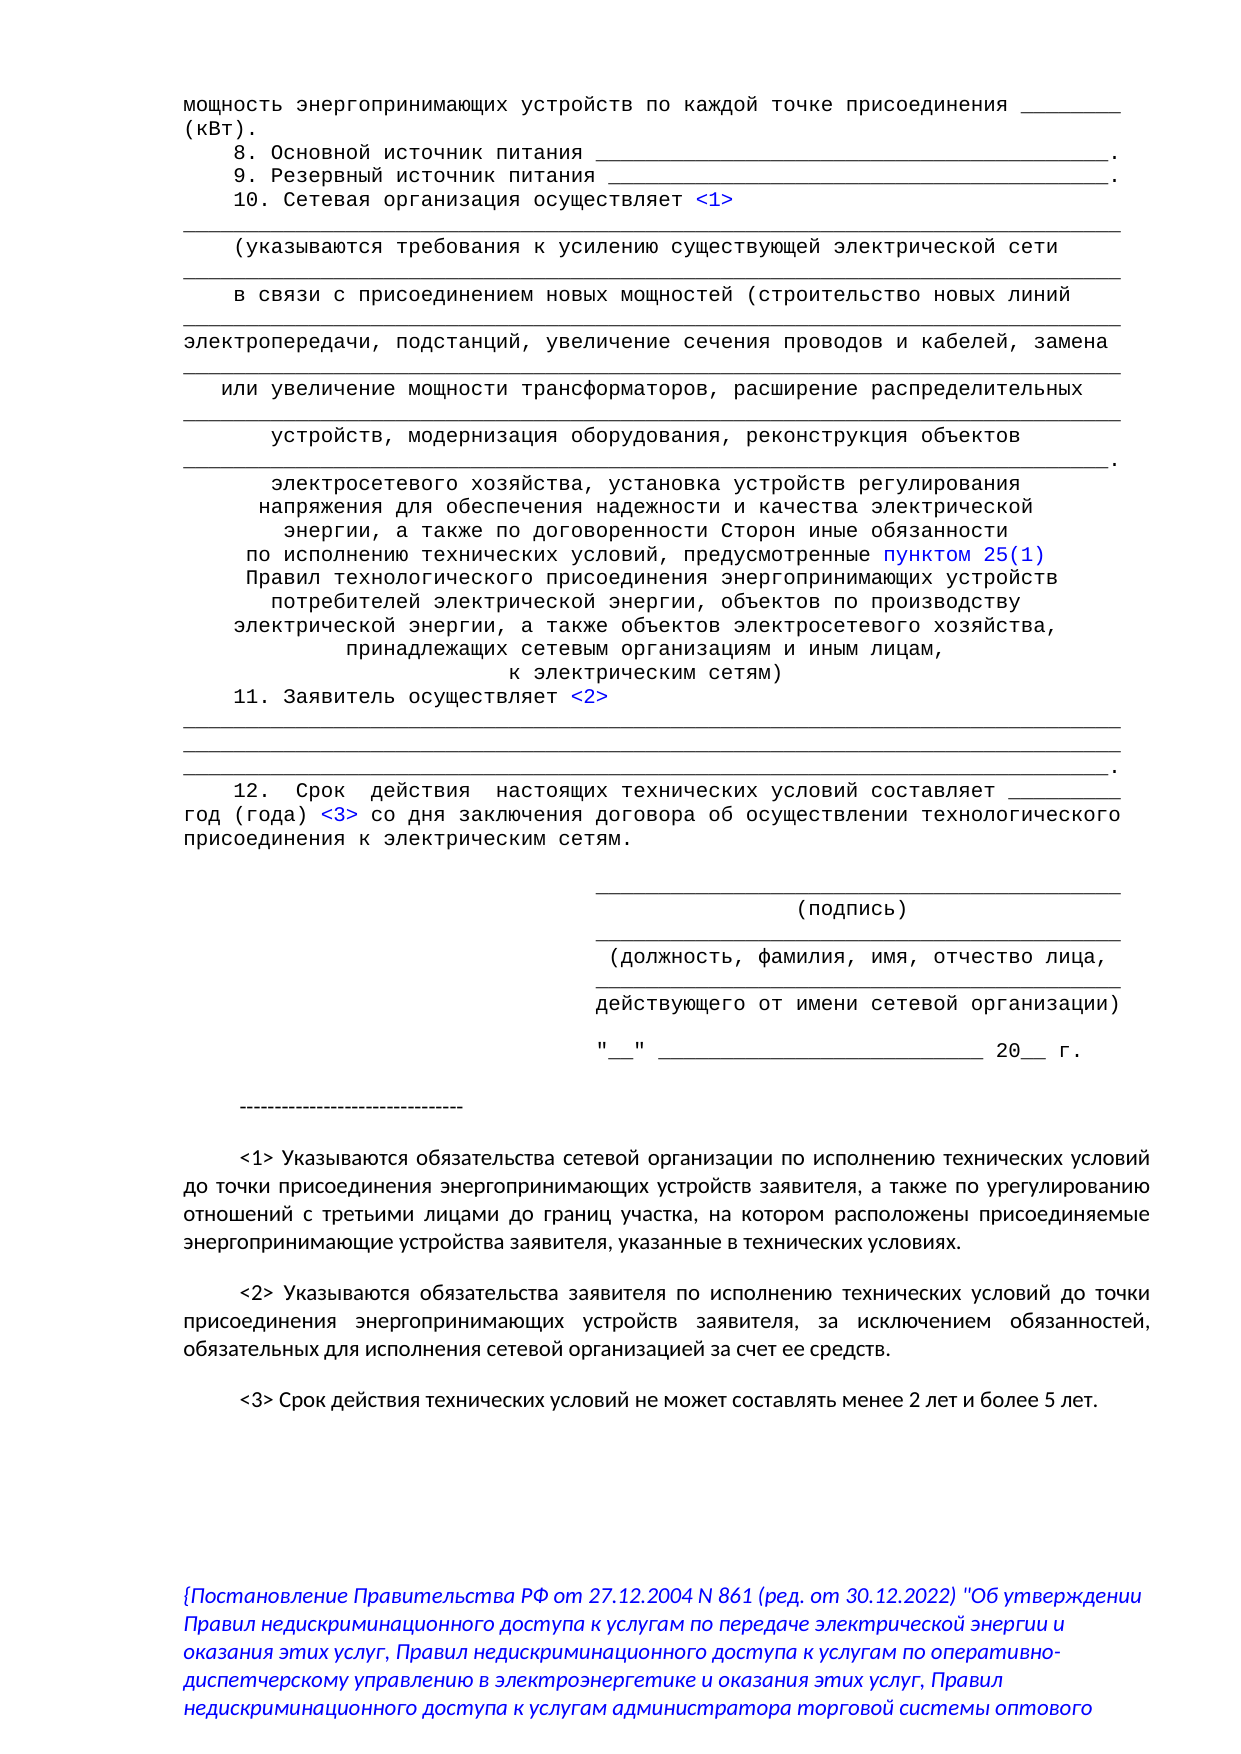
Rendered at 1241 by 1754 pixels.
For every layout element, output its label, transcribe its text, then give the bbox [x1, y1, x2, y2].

text __________________________________________ [183, 922, 1152, 946]
text -------------------------------- [183, 1092, 1152, 1120]
text к электрическим сетям) [183, 662, 1152, 686]
text ___________________________________________________________________________ [183, 709, 1152, 733]
text электросетевого хозяйства, установка устройств регулирования [183, 473, 1152, 496]
text __________________________________________ [183, 875, 1152, 898]
text по исполнению технических условий, предусмотренные пунктом 25(1) [183, 544, 1152, 567]
text __________________________________________________________________________. [183, 449, 1152, 473]
text ___________________________________________________________________________ [183, 213, 1152, 236]
text электропередачи, подстанций, увеличение сечения проводов и кабелей, замена [183, 331, 1152, 354]
text или увеличение мощности трансформаторов, расширение распределительных [183, 378, 1152, 402]
text __________________________________________ [183, 969, 1152, 993]
text (подпись) [183, 898, 1152, 922]
text ___________________________________________________________________________ [183, 733, 1152, 757]
text (должность, фамилия, имя, отчество лица, [183, 946, 1152, 969]
text 11. Заявитель осуществляет <2> [183, 686, 1152, 709]
text (кВт). [183, 118, 1152, 142]
text в связи с присоединением новых мощностей (строительство новых линий [183, 284, 1152, 307]
text ___________________________________________________________________________ [183, 354, 1152, 378]
text энергии, а также по договоренности Сторон иные обязанности [183, 520, 1152, 544]
text 8. Основной источник питания _________________________________________. [183, 142, 1152, 165]
text принадлежащих сетевым организациям и иным лицам, [183, 638, 1152, 662]
text 10. Сетевая организация осуществляет <1> [183, 189, 1152, 213]
text 12. Срок действия настоящих технических условий составляет _________ [183, 780, 1152, 804]
text электрической энергии, а также объектов электросетевого хозяйства, [183, 615, 1152, 638]
text напряжения для обеспечения надежности и качества электрической [183, 496, 1152, 520]
text <3> Срок действия технических условий не может составлять менее 2 лет и более 5 лет. [183, 1385, 1152, 1413]
text Правил технологического присоединения энергопринимающих устройств [183, 567, 1152, 591]
text ___________________________________________________________________________ [183, 402, 1152, 426]
text устройств, модернизация оборудования, реконструкция объектов [183, 426, 1152, 449]
text потребителей электрической энергии, объектов по производству [183, 591, 1152, 615]
text <2> Указываются обязательства заявителя по исполнению технических условий до точки присоединения энергопринимающих устройств заявителя, за исключением обязанностей, обязательных для исполнения сетевой организацией за счет ее средств. [183, 1278, 1152, 1362]
text (указываются требования к усилению существующей электрической сети [183, 236, 1152, 260]
text ___________________________________________________________________________ [183, 307, 1152, 331]
text ___________________________________________________________________________ [183, 260, 1152, 284]
text мощность энергопринимающих устройств по каждой точке присоединения ________ [183, 94, 1152, 118]
text действующего от имени сетевой организации) [183, 993, 1152, 1017]
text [183, 1553, 1152, 1721]
text год (года) <3> со дня заключения договора об осуществлении технологического [183, 804, 1152, 827]
text <1> Указываются обязательства сетевой организации по исполнению технических условий до точки присоединения энергопринимающих устройств заявителя, а также по урегулированию отношений с третьими лицами до границ участка, на котором расположены присоединяемые энергопринимающие устройства заявителя, указанные в технических условиях. [183, 1143, 1152, 1255]
text __________________________________________________________________________. [183, 757, 1152, 780]
text 9. Резервный источник питания ________________________________________. [183, 165, 1152, 189]
text присоединения к электрическим сетям. [183, 827, 1152, 851]
text "__" __________________________ 20__ г. [183, 1040, 1152, 1064]
